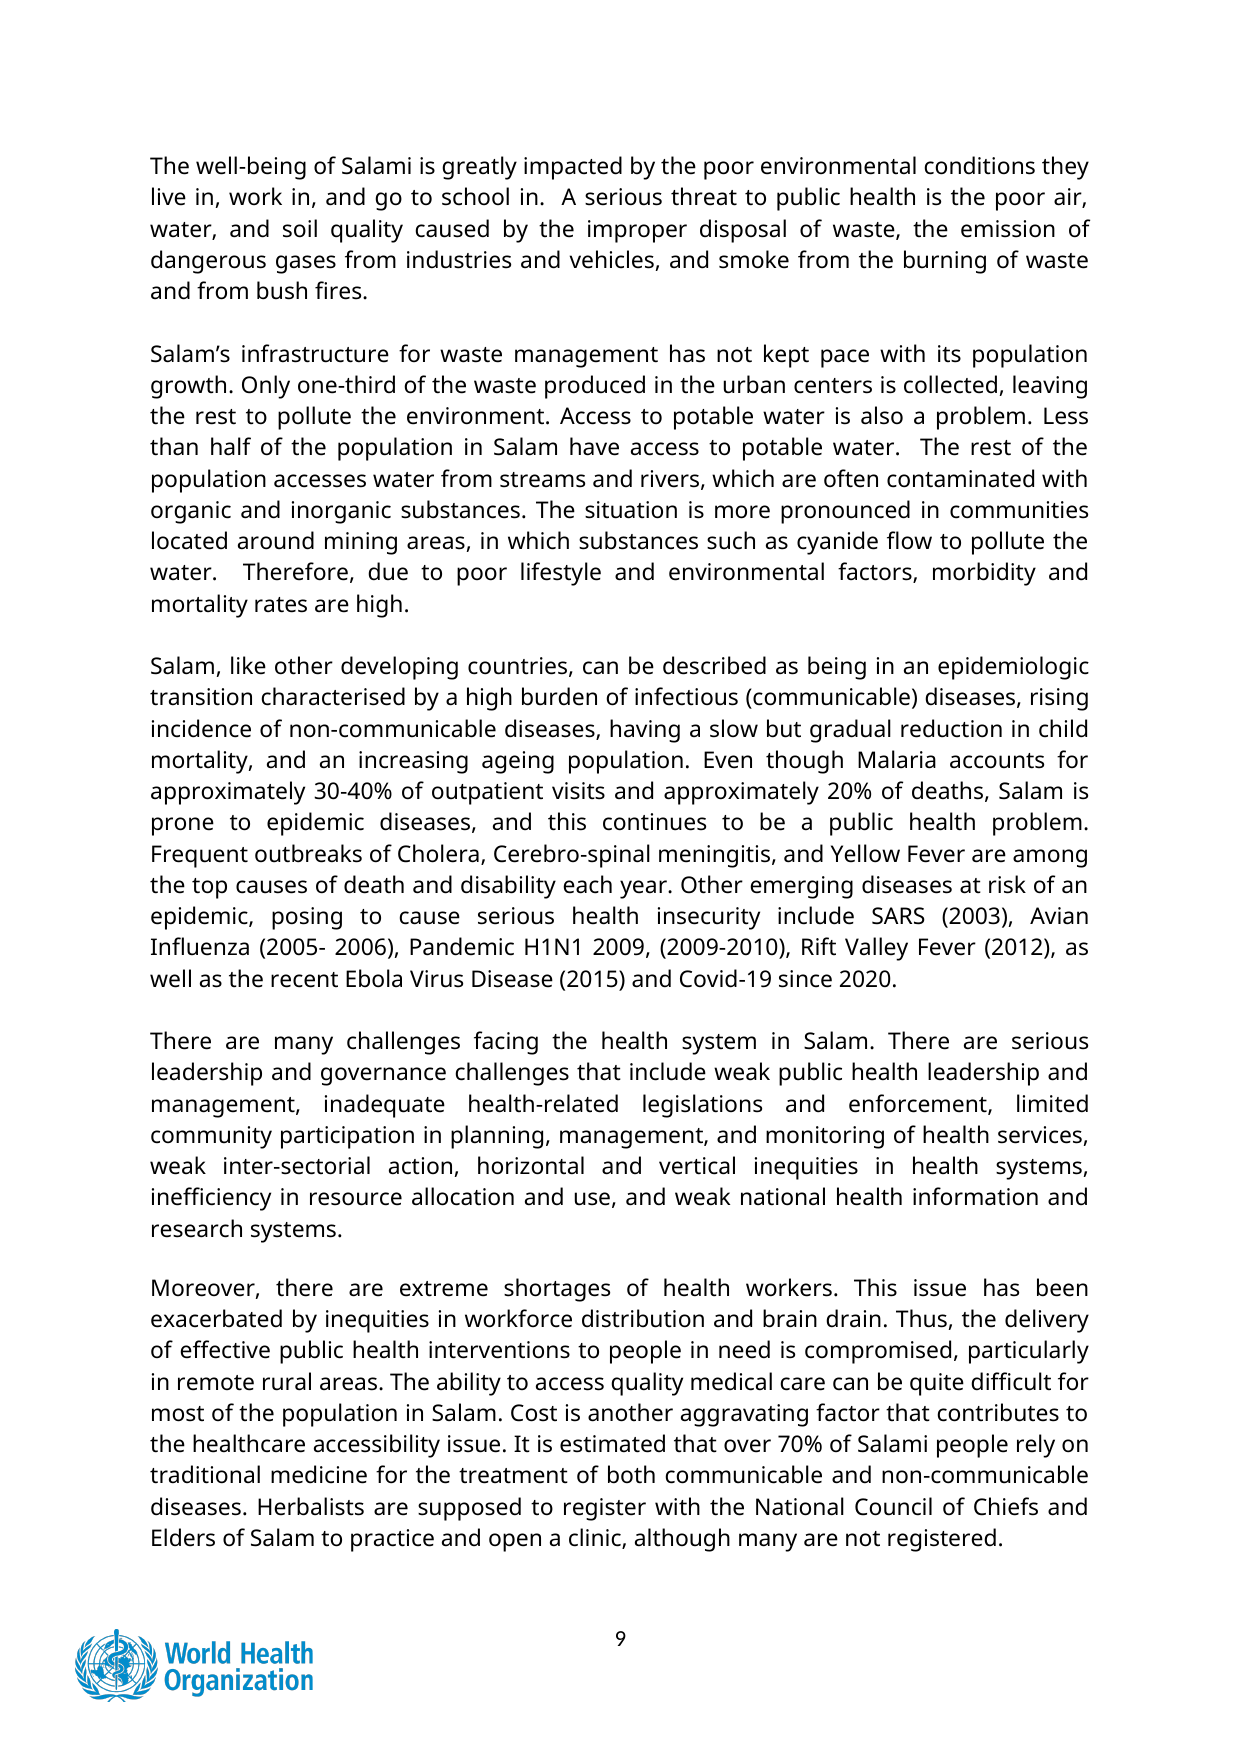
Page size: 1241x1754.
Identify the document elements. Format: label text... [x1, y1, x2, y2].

text The well-being of Salami is greatly impacted by the poor environmental conditions they live in, work in, and go to school in. A serious threat to public health is the poor air, water, and soil quality caused by the improper disposal of waste, the emission of dangerous gases from industries and vehicles, and smoke from the burning of waste and from bush fires. [150, 150, 1090, 306]
text Salam, like other developing countries, can be described as being in an epidemiologic transition characterised by a high burden of infectious (communicable) diseases, rising incidence of non-communicable diseases, having a slow but gradual reduction in child mortality, and an increasing ageing population. Even though Malaria accounts for approximately 30-40% of outpatient visits and approximately 20% of deaths, Salam is prone to epidemic diseases, and this continues to be a public health problem. Frequent outbreaks of Cholera, Cerebro-spinal meningitis, and Yellow Fever are among the top causes of death and disability each year. Other emerging diseases at risk of an epidemic, posing to cause serious health insecurity include SARS (2003), Avian Influenza (2005- 2006), Pandemic H1N1 2009, (2009-2010), Rift Valley Fever (2012), as well as the recent Ebola Virus Disease (2015) and Covid-19 since 2020. [150, 650, 1090, 994]
text Moreover, there are extreme shortages of health workers. This issue has been exacerbated by inequities in workforce distribution and brain drain. Thus, the delivery of effective public health interventions to people in need is compromised, particularly in remote rural areas. The ability to access quality medical care can be quite difficult for most of the population in Salam. Cost is another aggravating factor that contributes to the healthcare accessibility issue. It is estimated that over 70% of Salami people rely on traditional medicine for the treatment of both communicable and non-communicable diseases. Herbalists are supposed to register with the National Council of Chiefs and Elders of Salam to practice and open a clinic, although many are not registered. [150, 1272, 1090, 1553]
picture [75, 1629, 313, 1702]
text There are many challenges facing the health system in Salam. There are serious leadership and governance challenges that include weak public health leadership and management, inadequate health-related legislations and enforcement, limited community participation in planning, management, and monitoring of health services, weak inter-sectorial action, horizontal and vertical inequities in health systems, inefficiency in resource allocation and use, and weak national health information and research systems. [150, 1025, 1090, 1244]
text Salam’s infrastructure for waste management has not kept pace with its population growth. Only one-third of the waste produced in the urban centers is collected, leaving the rest to pollute the environment. Access to potable water is also a problem. Less than half of the population in Salam have access to potable water. The rest of the population accesses water from streams and rivers, which are often contaminated with organic and inorganic substances. The situation is more pronounced in communities located around mining areas, in which substances such as cyanide flow to pollute the water. Therefore, due to poor lifestyle and environmental factors, morbidity and mortality rates are high. [150, 337, 1090, 619]
